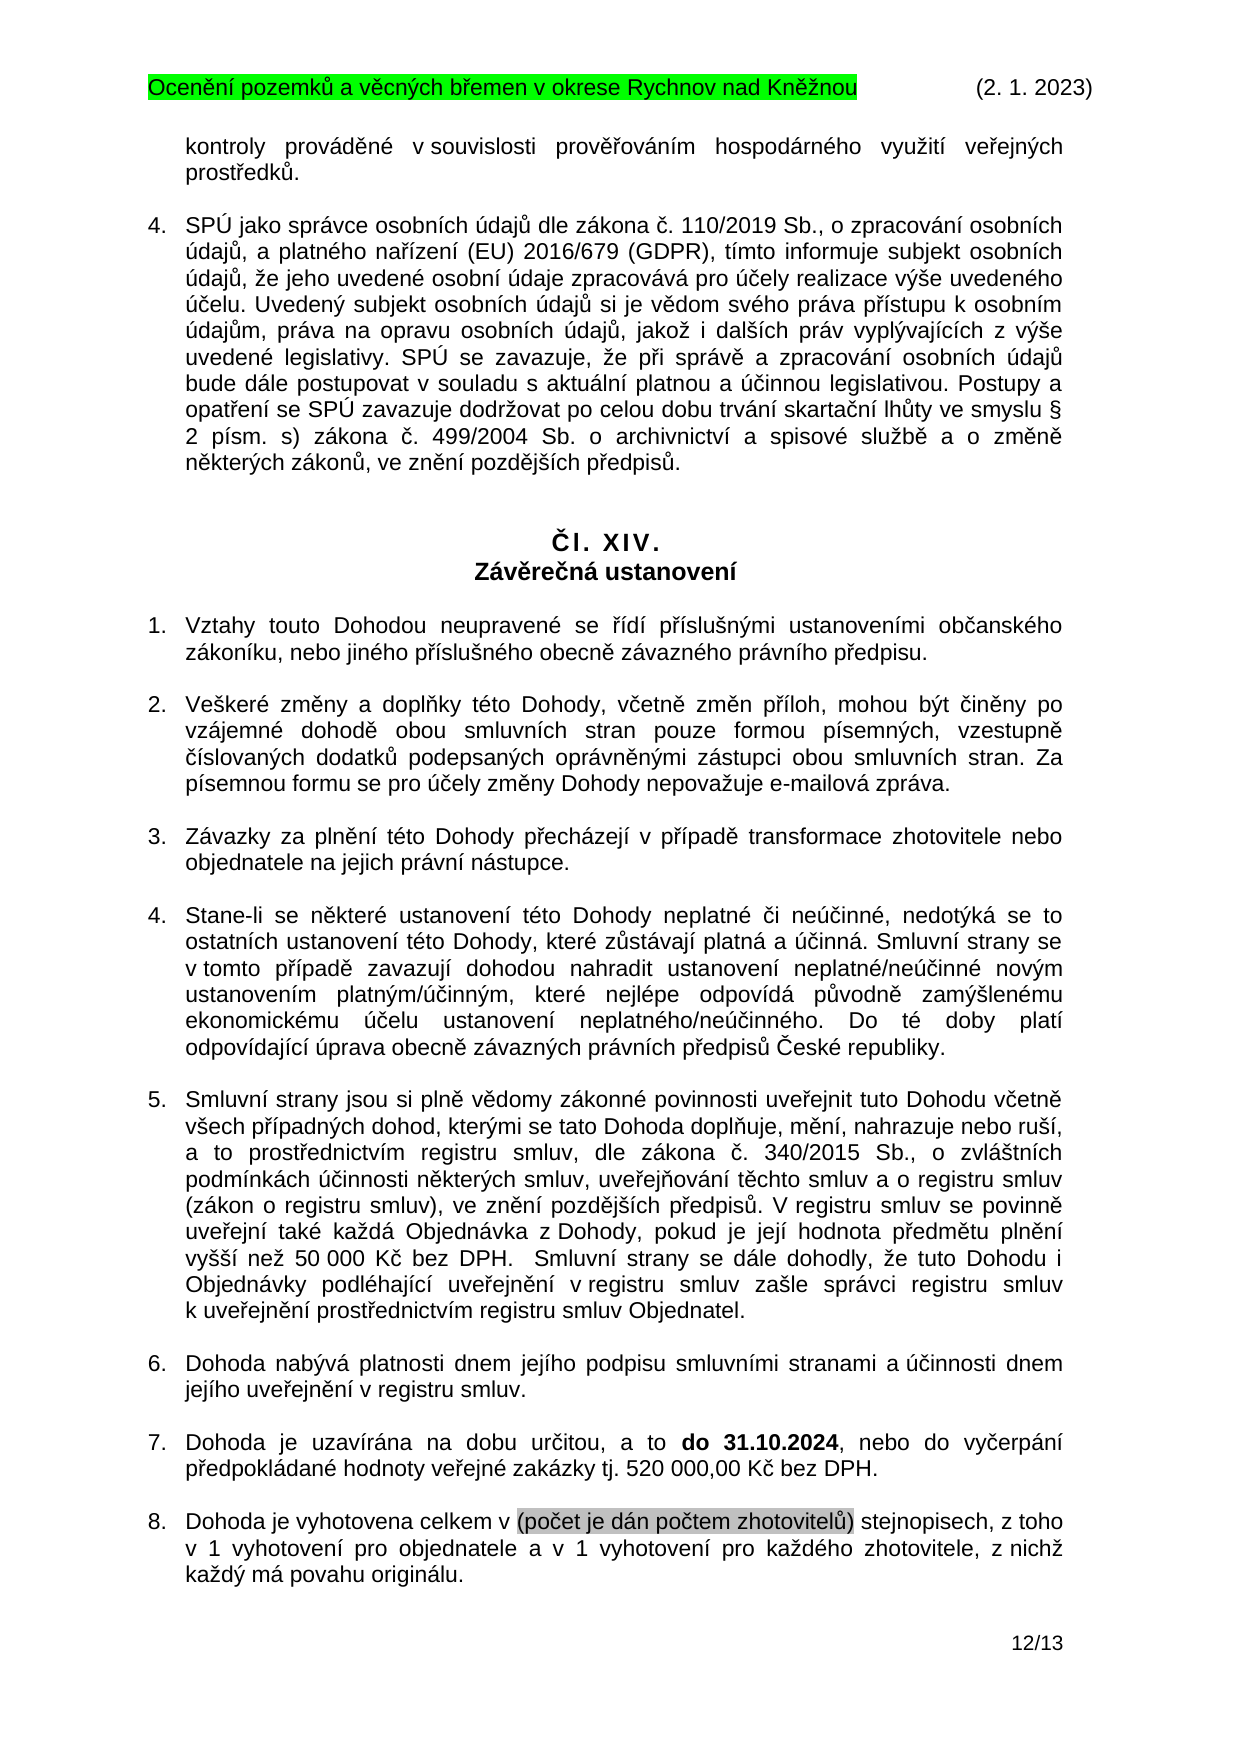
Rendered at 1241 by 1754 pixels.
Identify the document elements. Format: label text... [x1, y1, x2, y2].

list Dohoda nabývá platnosti dnem jejího podpisu smluvními stranami a účinnosti dnem jejího uveřejnění v registru smluv. [148, 1350, 1063, 1403]
list Veškeré změny a doplňky této Dohody, včetně změn příloh, mohou být činěny po vzájemné dohodě obou smluvních stran pouze formou písemných, vzestupně číslovaných dodatků podepsaných oprávněnými zástupci obou smluvních stran. Za písemnou formu se pro účely změny Dohody nepovažuje e-mailová zpráva. [148, 691, 1063, 797]
list Stane-li se některé ustanovení této Dohody neplatné či neúčinné, nedotýká se to ostatních ustanovení této Dohody, které zůstávají platná a účinná. Smluvní strany se v tomto případě zavazují dohodou nahradit ustanovení neplatné/neúčinné novým ustanovením platným/účinným, které nejlépe odpovídá původně zamýšlenému ekonomickému účelu ustanovení neplatného/neúčinného. Do té doby platí odpovídající úprava obecně závazných právních předpisů České republiky. [148, 902, 1063, 1060]
subtitle Závěrečná ustanovení [148, 557, 1063, 586]
list SPÚ jako správce osobních údajů dle zákona č. 110/2019 Sb., o zpracování osobních údajů, a platného nařízení (EU) 2016/679 (GDPR), tímto informuje subjekt osobních údajů, že jeho uvedené osobní údaje zpracovává pro účely realizace výše uvedeného účelu. Uvedený subjekt osobních údajů si je vědom svého práva přístupu k osobním údajům, práva na opravu osobních údajů, jakož i dalších práv vyplývajících z výše uvedené legislativy. SPÚ se zavazuje, že při správě a zpracování osobních údajů bude dále postupovat v souladu s aktuální platnou a účinnou legislativou. Postupy a opatření se SPÚ zavazuje dodržovat po celou dobu trvání skartační lhůty ve smyslu § 2 písm. s) zákona č. 499/2004 Sb. o archivnictví a spisové službě a o změně některých zákonů, ve znění pozdějších předpisů. [148, 212, 1063, 476]
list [148, 133, 1063, 186]
list Dohoda je vyhotovena celkem v (počet je dán počtem zhotovitelů) stejnopisech, z toho v 1 vyhotovení pro objednatele a v 1 vyhotovení pro každého zhotovitele, z nichž každý má povahu originálu. [148, 1508, 1063, 1587]
subtitle Čl. XIV. [148, 528, 1063, 557]
list Dohoda je uzavírána na dobu určitou, a to do 31.10.2024, nebo do vyčerpání předpokládané hodnoty veřejné zakázky tj. 520 000,00 Kč bez DPH. [148, 1429, 1063, 1482]
list Vztahy touto Dohodou neupravené se řídí příslušnými ustanoveními občanského zákoníku, nebo jiného příslušného obecně závazného právního předpisu. [148, 612, 1063, 665]
list Smluvní strany jsou si plně vědomy zákonné povinnosti uveřejnit tuto Dohodu včetně všech případných dohod, kterými se tato Dohoda doplňuje, mění, nahrazuje nebo ruší, a to prostřednictvím registru smluv, dle zákona č. 340/2015 Sb., o zvláštních podmínkách účinnosti některých smluv, uveřejňování těchto smluv a o registru smluv (zákon o registru smluv), ve znění pozdějších předpisů. V registru smluv se povinně uveřejní také každá Objednávka z Dohody, pokud je její hodnota předmětu plnění vyšší než 50 000 Kč bez DPH. Smluvní strany se dále dohodly, že tuto Dohodu i Objednávky podléhající uveřejnění v registru smluv zašle správci registru smluv k uveřejnění prostřednictvím registru smluv Objednatel. [148, 1086, 1063, 1324]
list Závazky za plnění této Dohody přecházejí v případě transformace zhotovitele nebo objednatele na jejich právní nástupce. [148, 823, 1063, 876]
